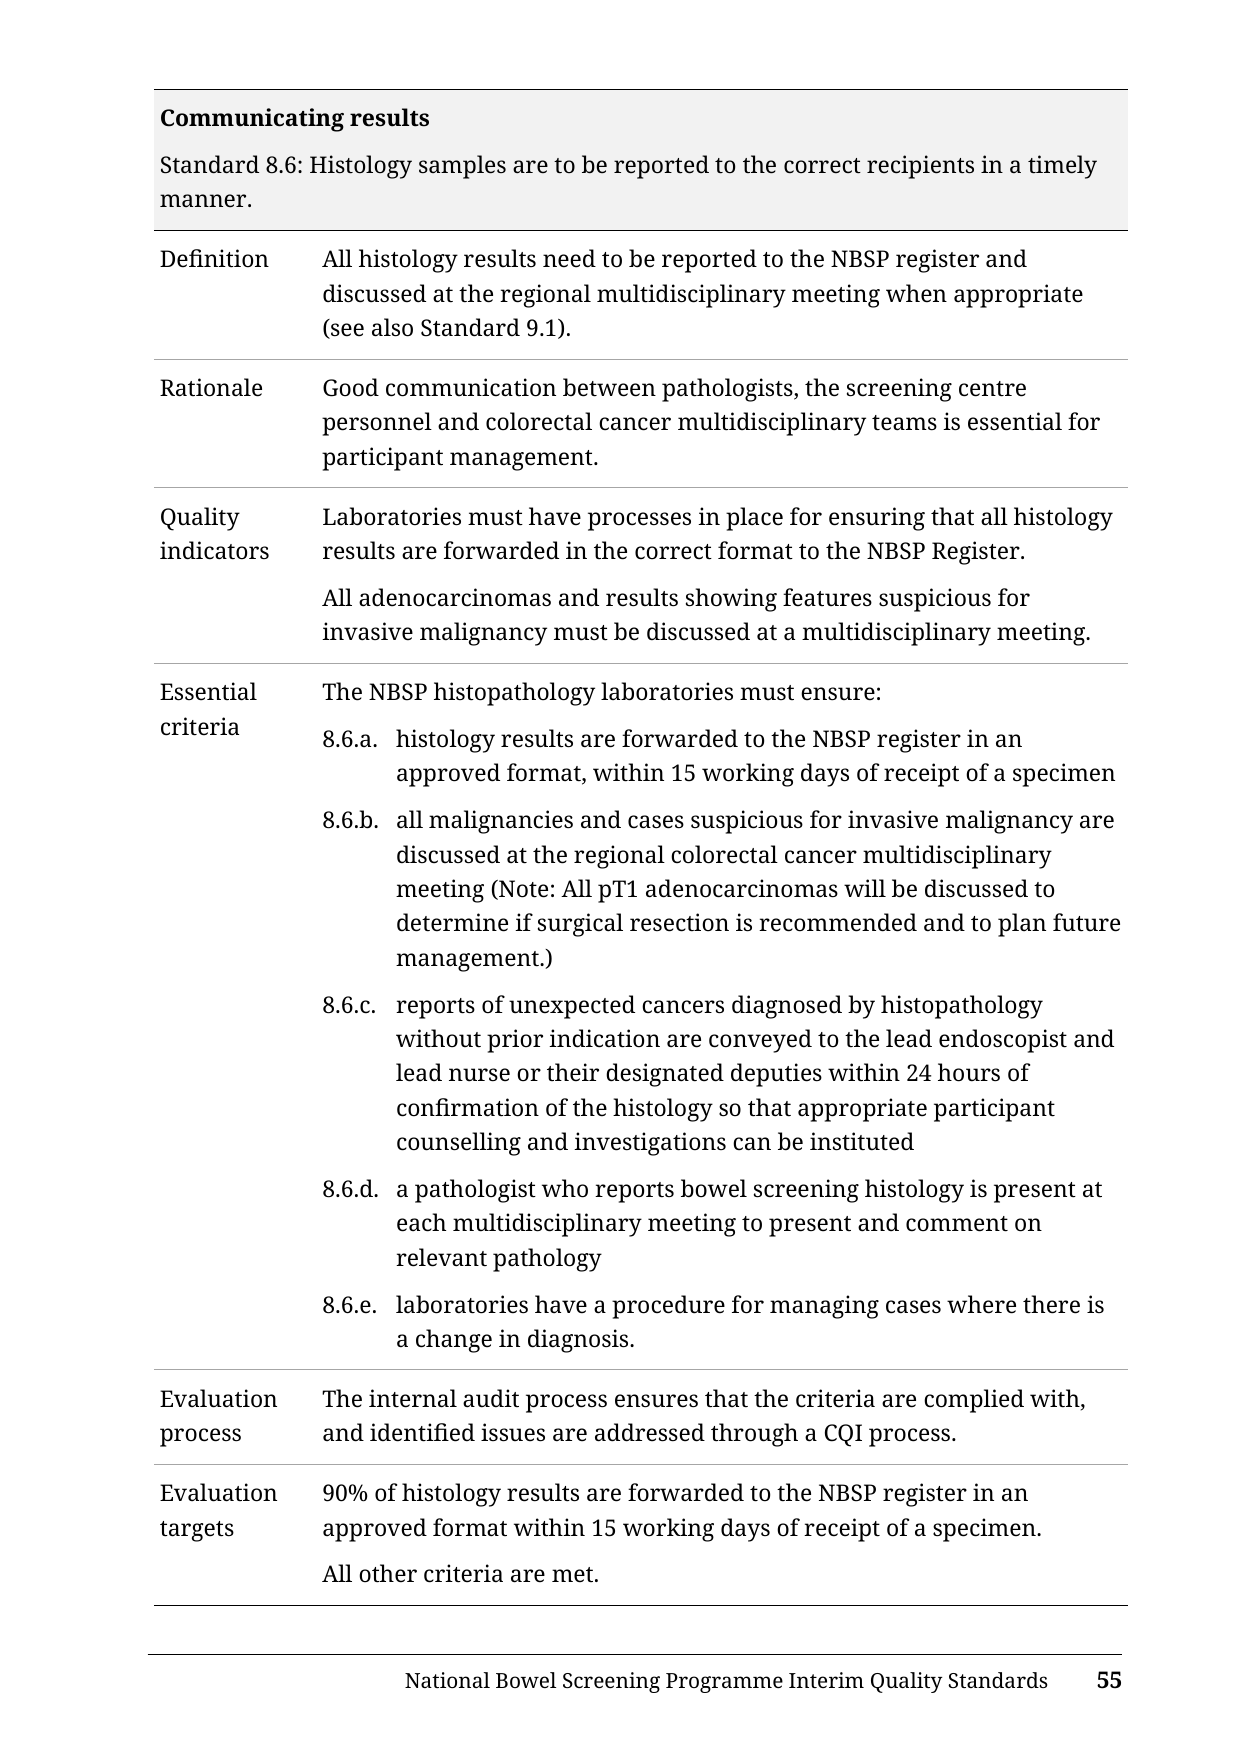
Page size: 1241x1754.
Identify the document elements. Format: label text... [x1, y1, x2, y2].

table_cell Essential criteria [154, 664, 316, 1369]
table_cell Quality indicators [154, 488, 316, 663]
table_cell The internal audit process ensures that the criteria are complied with, and identified issues are addressed through a CQI process. [316, 1370, 1128, 1464]
table_cell 90% of histology results are forwarded to the NBSP register in an approved format within 15 working days of receipt of a specimen. All other criteria are met. [316, 1465, 1128, 1605]
table_cell Definition [154, 231, 316, 358]
table_cell Laboratories must have processes in place for ensuring that all histology results are forwarded in the correct format to the NBSP Register. All adenocarcinomas and results showing features suspicious for invasive malignancy must be discussed at a multidisciplinary meeting. [316, 488, 1128, 663]
table_cell Evaluation targets [154, 1465, 316, 1605]
table_cell All histology results need to be reported to the NBSP register and discussed at the regional multidisciplinary meeting when appropriate (see also Standard 9.1). [316, 231, 1128, 358]
table_cell Rationale [154, 360, 316, 487]
table_header Communicating results Standard 8.6: Histology samples are to be reported to the correct recipients in a timely manner. [154, 90, 1128, 230]
table_cell Good communication between pathologists, the screening centre personnel and colorectal cancer multidisciplinary teams is essential for participant management. [316, 360, 1128, 487]
table_cell The NBSP histopathology laboratories must ensure: 8.6.a. histology results are forwarded to the NBSP register in an approved format, within 15 working days of receipt of a specimen 8.6.b. all malignancies and cases suspicious for invasive malignancy are discussed at the regional colorectal cancer multidisciplinary meeting (Note: All pT1 adenocarcinomas will be discussed to determine if surgical resection is recommended and to plan future management.) 8.6.c. reports of unexpected cancers diagnosed by histopathology without prior indication are conveyed to the lead endoscopist and lead nurse or their designated deputies within 24 hours of confirmation of the histology so that appropriate participant counselling and investigations can be instituted 8.6.d. a pathologist who reports bowel screening histology is present at each multidisciplinary meeting to present and comment on relevant pathology 8.6.e. laboratories have a procedure for managing cases where there is a change in diagnosis. [316, 664, 1128, 1369]
table_cell Evaluation process [154, 1370, 316, 1464]
